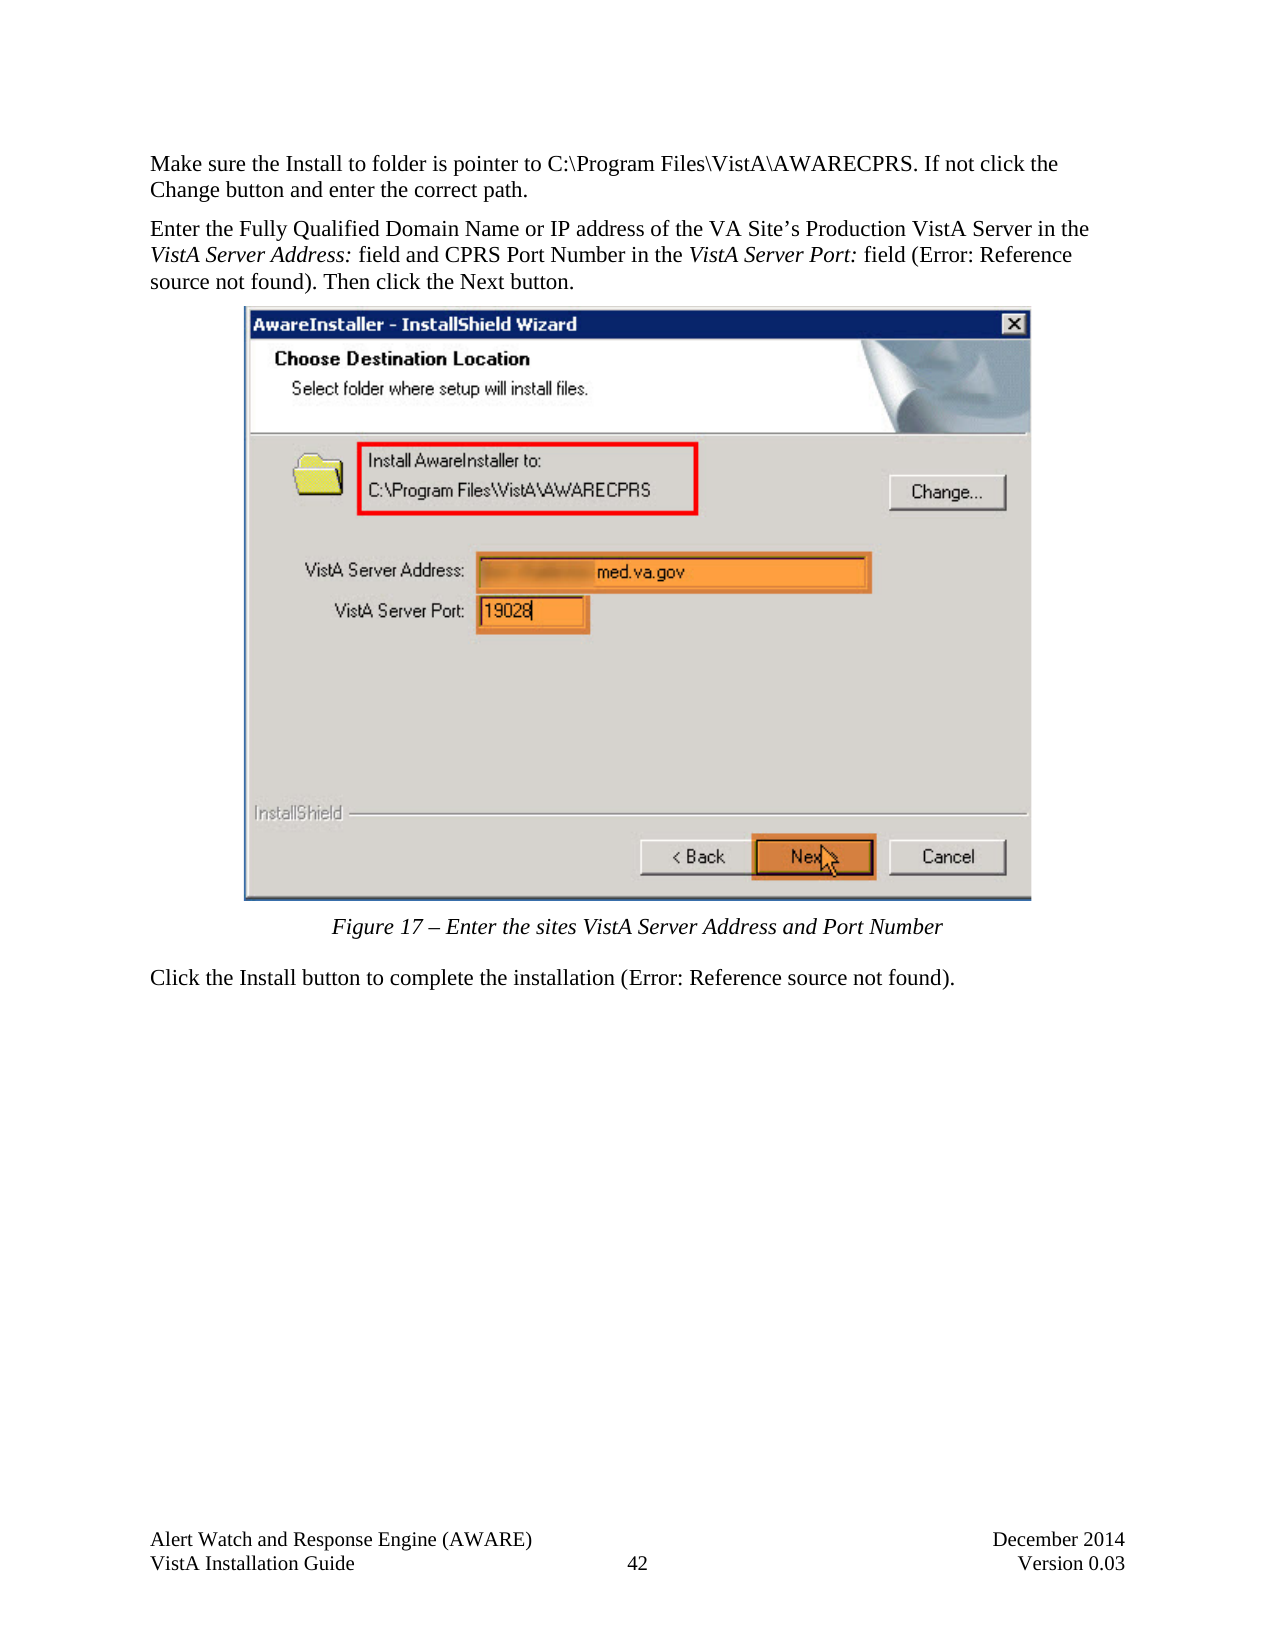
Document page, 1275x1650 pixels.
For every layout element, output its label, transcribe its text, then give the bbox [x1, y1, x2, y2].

picture [243, 306, 1032, 901]
text Make sure the Install to folder is pointer to C:\Program Files\VistA\AWARECPRS. If not click the Change button and enter the correct path. [150, 150, 1125, 203]
